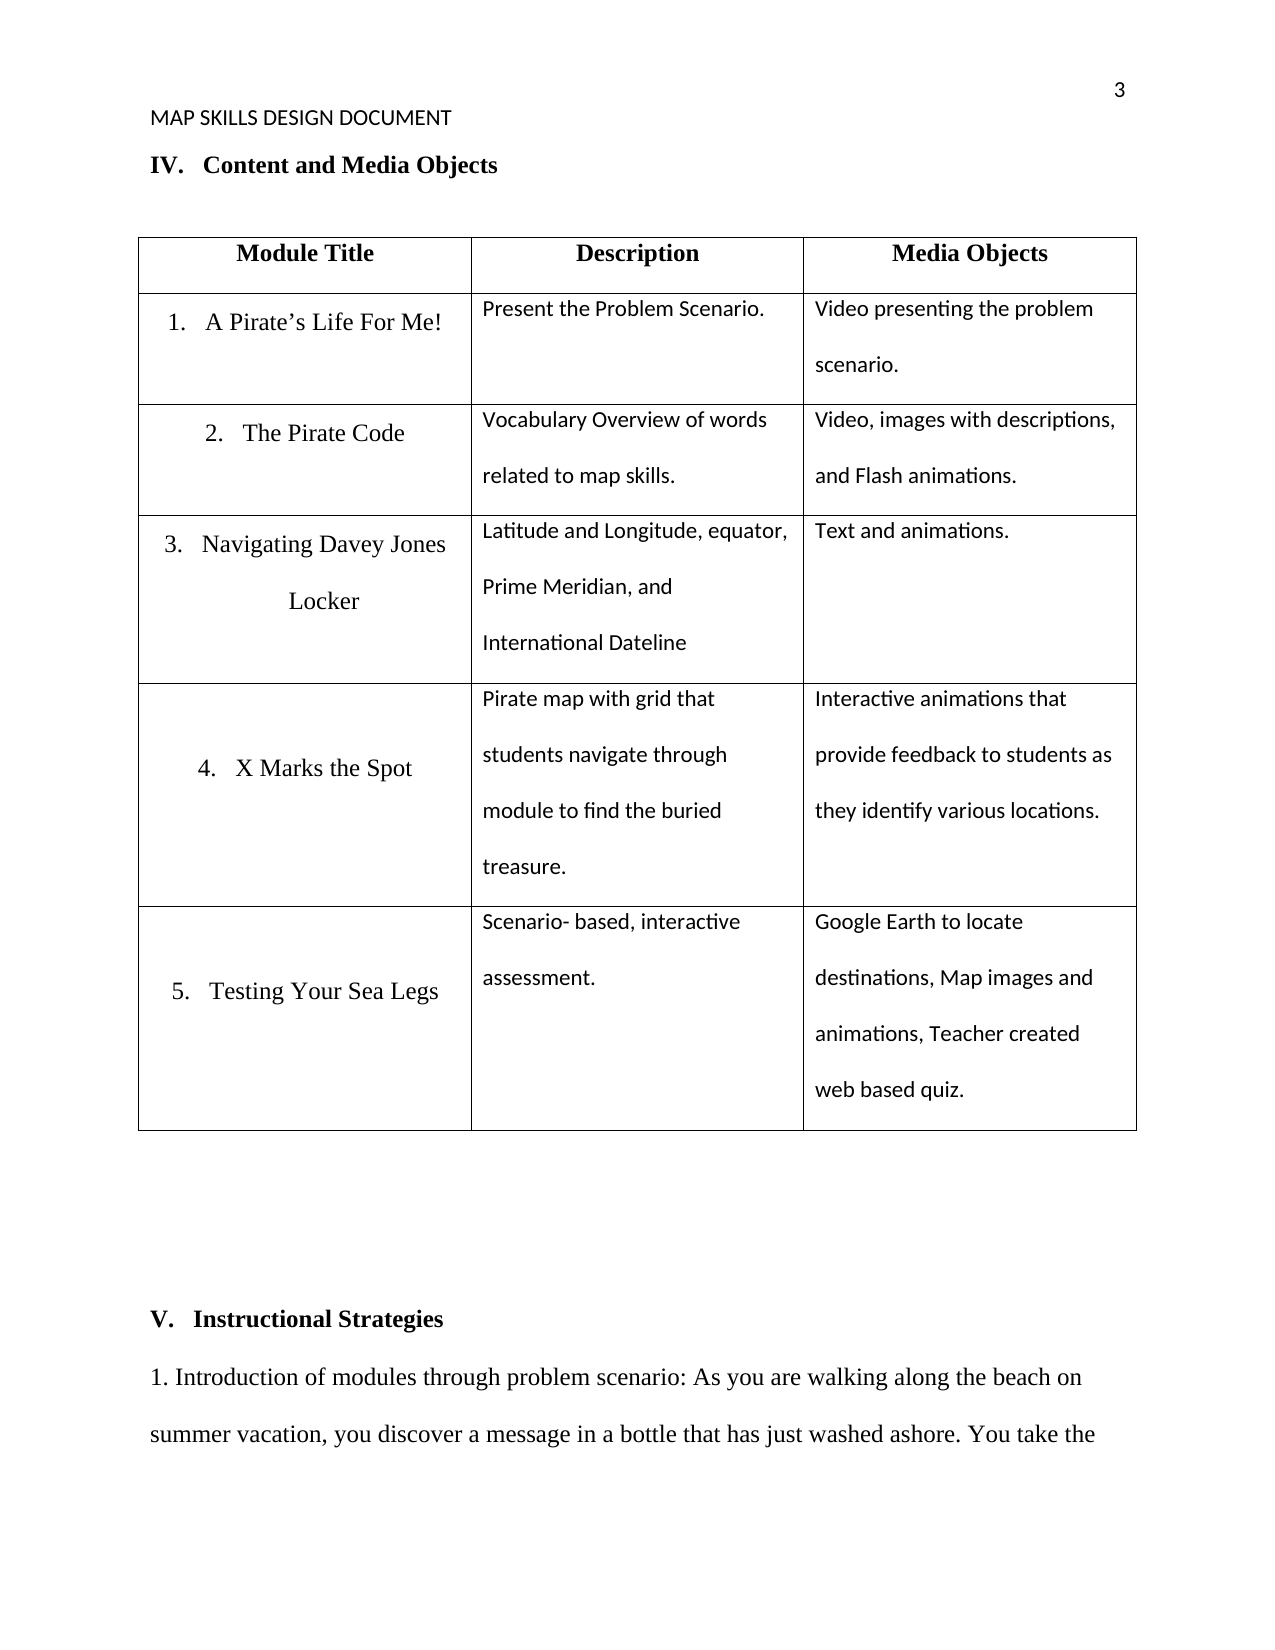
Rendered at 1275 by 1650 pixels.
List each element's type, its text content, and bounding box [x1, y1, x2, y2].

table_cell Video, images with descriptions, and Flash animations. [804, 405, 1136, 515]
table_cell The Pirate Code [139, 405, 471, 515]
text IV. Content and Media Objects [150, 150, 1125, 179]
table_cell Pirate map with grid that students navigate through module to find the buried treasure. [472, 684, 803, 906]
table_cell Present the Problem Scenario. [472, 294, 803, 404]
table_cell A Pirate’s Life For Me! [139, 294, 471, 404]
table_header Module Title [139, 238, 471, 293]
table_cell Text and animations. [804, 516, 1136, 683]
table_cell Latitude and Longitude, equator, Prime Meridian, and International Dateline [472, 516, 803, 683]
table_cell Video presenting the problem scenario. [804, 294, 1136, 404]
table_cell Testing Your Sea Legs [139, 907, 471, 1130]
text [150, 1247, 1125, 1448]
table_cell X Marks the Spot [139, 684, 471, 906]
table_cell Vocabulary Overview of words related to map skills. [472, 405, 803, 515]
table_header Media Objects [804, 238, 1136, 293]
table_cell Google Earth to locate destinations, Map images and animations, Teacher created web based quiz. [804, 907, 1136, 1130]
table_cell Interactive animations that provide feedback to students as they identify various locations. [804, 684, 1136, 906]
table_header Description [472, 238, 803, 293]
table_cell Navigating Davey Jones Locker [139, 516, 471, 683]
table_cell Scenario- based, interactive assessment. [472, 907, 803, 1130]
